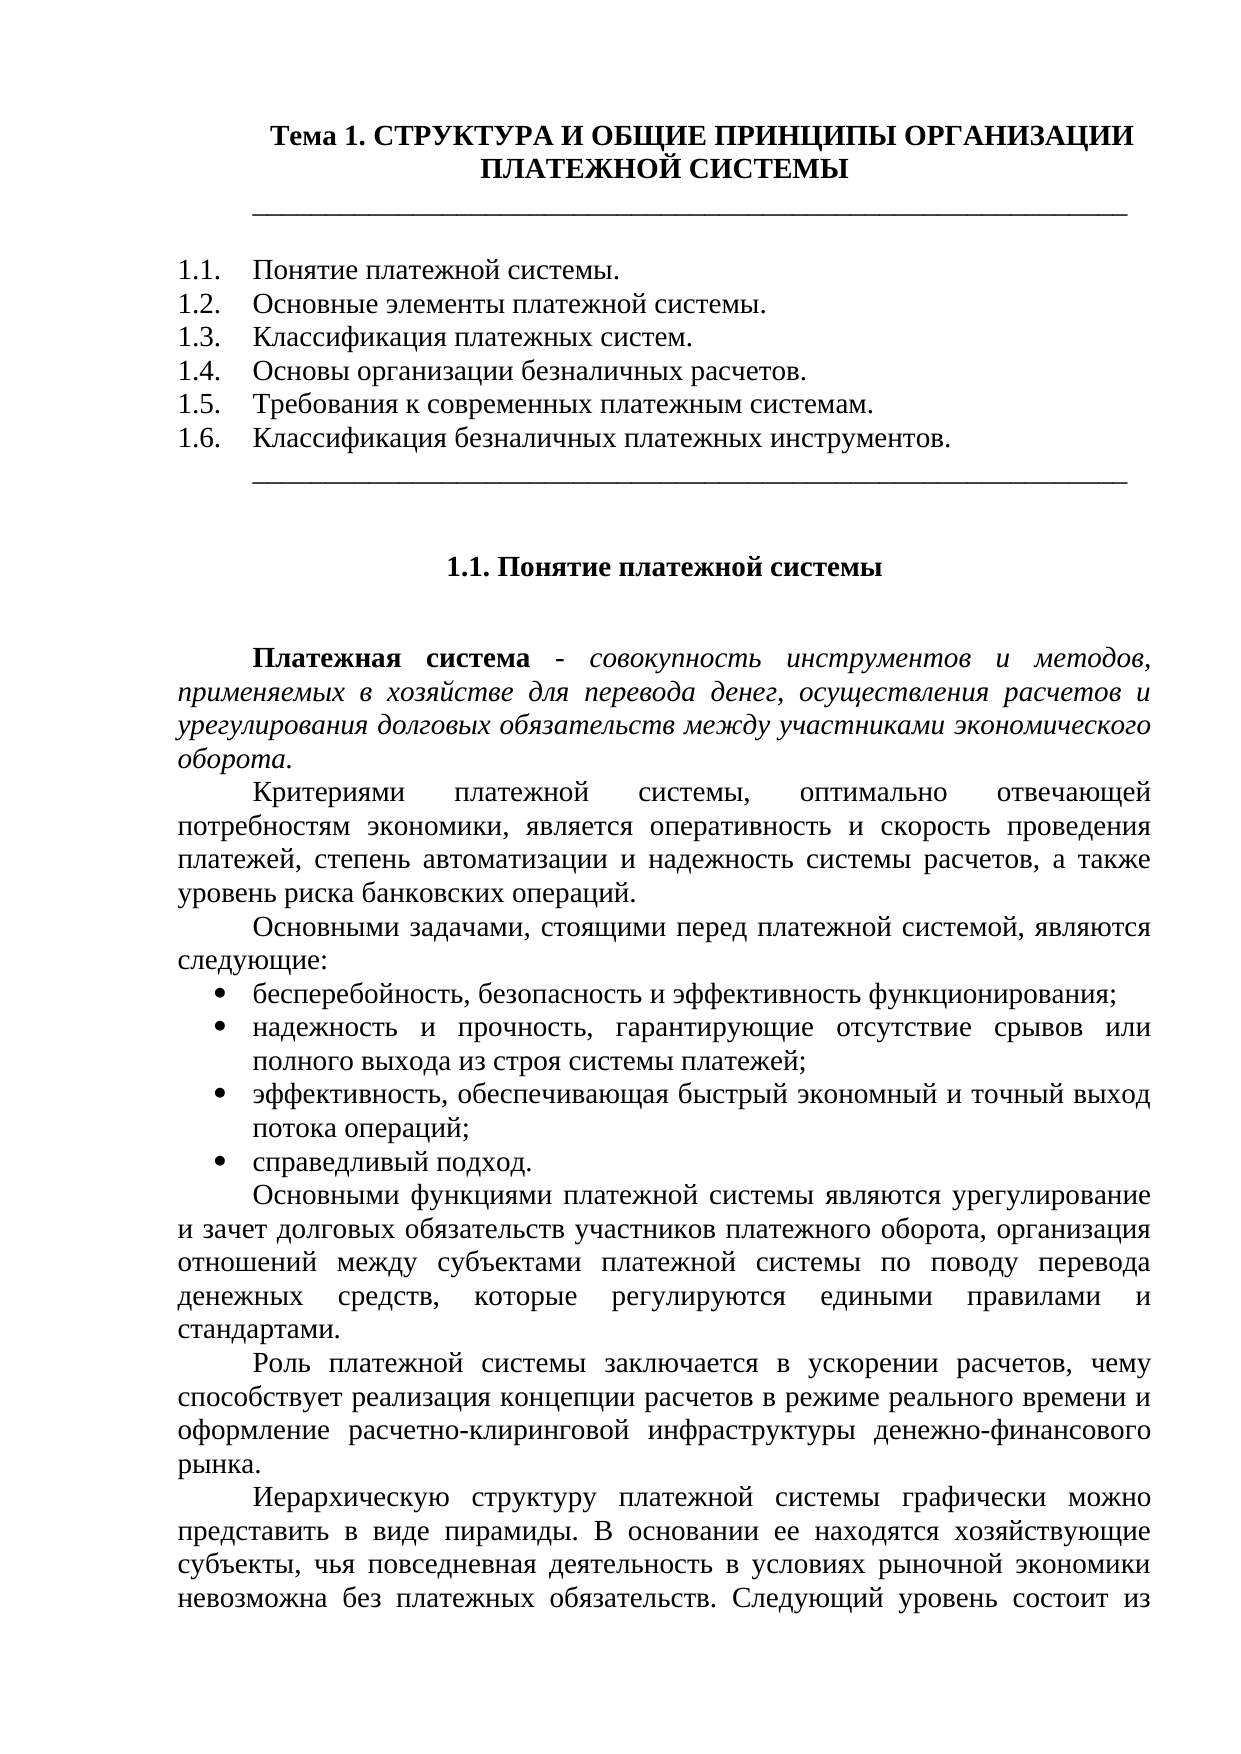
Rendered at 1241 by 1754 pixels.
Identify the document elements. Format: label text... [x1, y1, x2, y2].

text 1.1. Понятие платежной системы [177, 549, 1152, 583]
text Основными задачами, стоящими перед платежной системой, являются следующие: [177, 909, 1152, 976]
list справедливый подход. [215, 1144, 1152, 1177]
list надежность и прочность, гарантирующие отсутствие срывов или полного выхода из строя системы платежей; [215, 1009, 1152, 1077]
text Тема 1. СТРУКТУРА И ОБЩИЕ ПРИНЦИПЫ ОРГАНИЗАЦИИ ПЛАТЕЖНОЙ СИСТЕМЫ [177, 118, 1152, 185]
list Классификация безналичных платежных инструментов. [177, 420, 1152, 453]
text ____________________________________________________________ [177, 185, 1152, 219]
list Понятие платежной системы. [177, 252, 1152, 286]
text Платежная система - совокупность инструментов и методов, применяемых в хозяйстве для перевода денег, осуществления расчетов и урегулирования долговых обязательств между участниками экономического оборота. [177, 640, 1152, 774]
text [177, 1479, 1152, 1613]
text Роль платежной системы заключается в ускорении расчетов, чему способствует реализация концепции расчетов в режиме реального времени и оформление расчетно-клиринговой инфраструктуры денежно-финансового рынка. [177, 1345, 1152, 1479]
list Классификация платежных систем. [177, 319, 1152, 353]
list эффективность, обеспечивающая быстрый экономный и точный выход потока операций; [215, 1077, 1152, 1144]
text ____________________________________________________________ [177, 453, 1152, 487]
text Критериями платежной системы, оптимально отвечающей потребностям экономики, является оперативность и скорость проведения платежей, степень автоматизации и надежность системы расчетов, а также уровень риска банковских операций. [177, 774, 1152, 909]
list Основы организации безналичных расчетов. [177, 353, 1152, 386]
list Основные элементы платежной системы. [177, 286, 1152, 319]
list Требования к современных платежным системам. [177, 386, 1152, 420]
list бесперебойность, безопасность и эффективность функционирования; [215, 976, 1152, 1009]
text Основными функциями платежной системы являются урегулирование и зачет долговых обязательств участников платежного оборота, организация отношений между субъектами платежной системы по поводу перевода денежных средств, которые регулируются едиными правилами и стандартами. [177, 1177, 1152, 1345]
